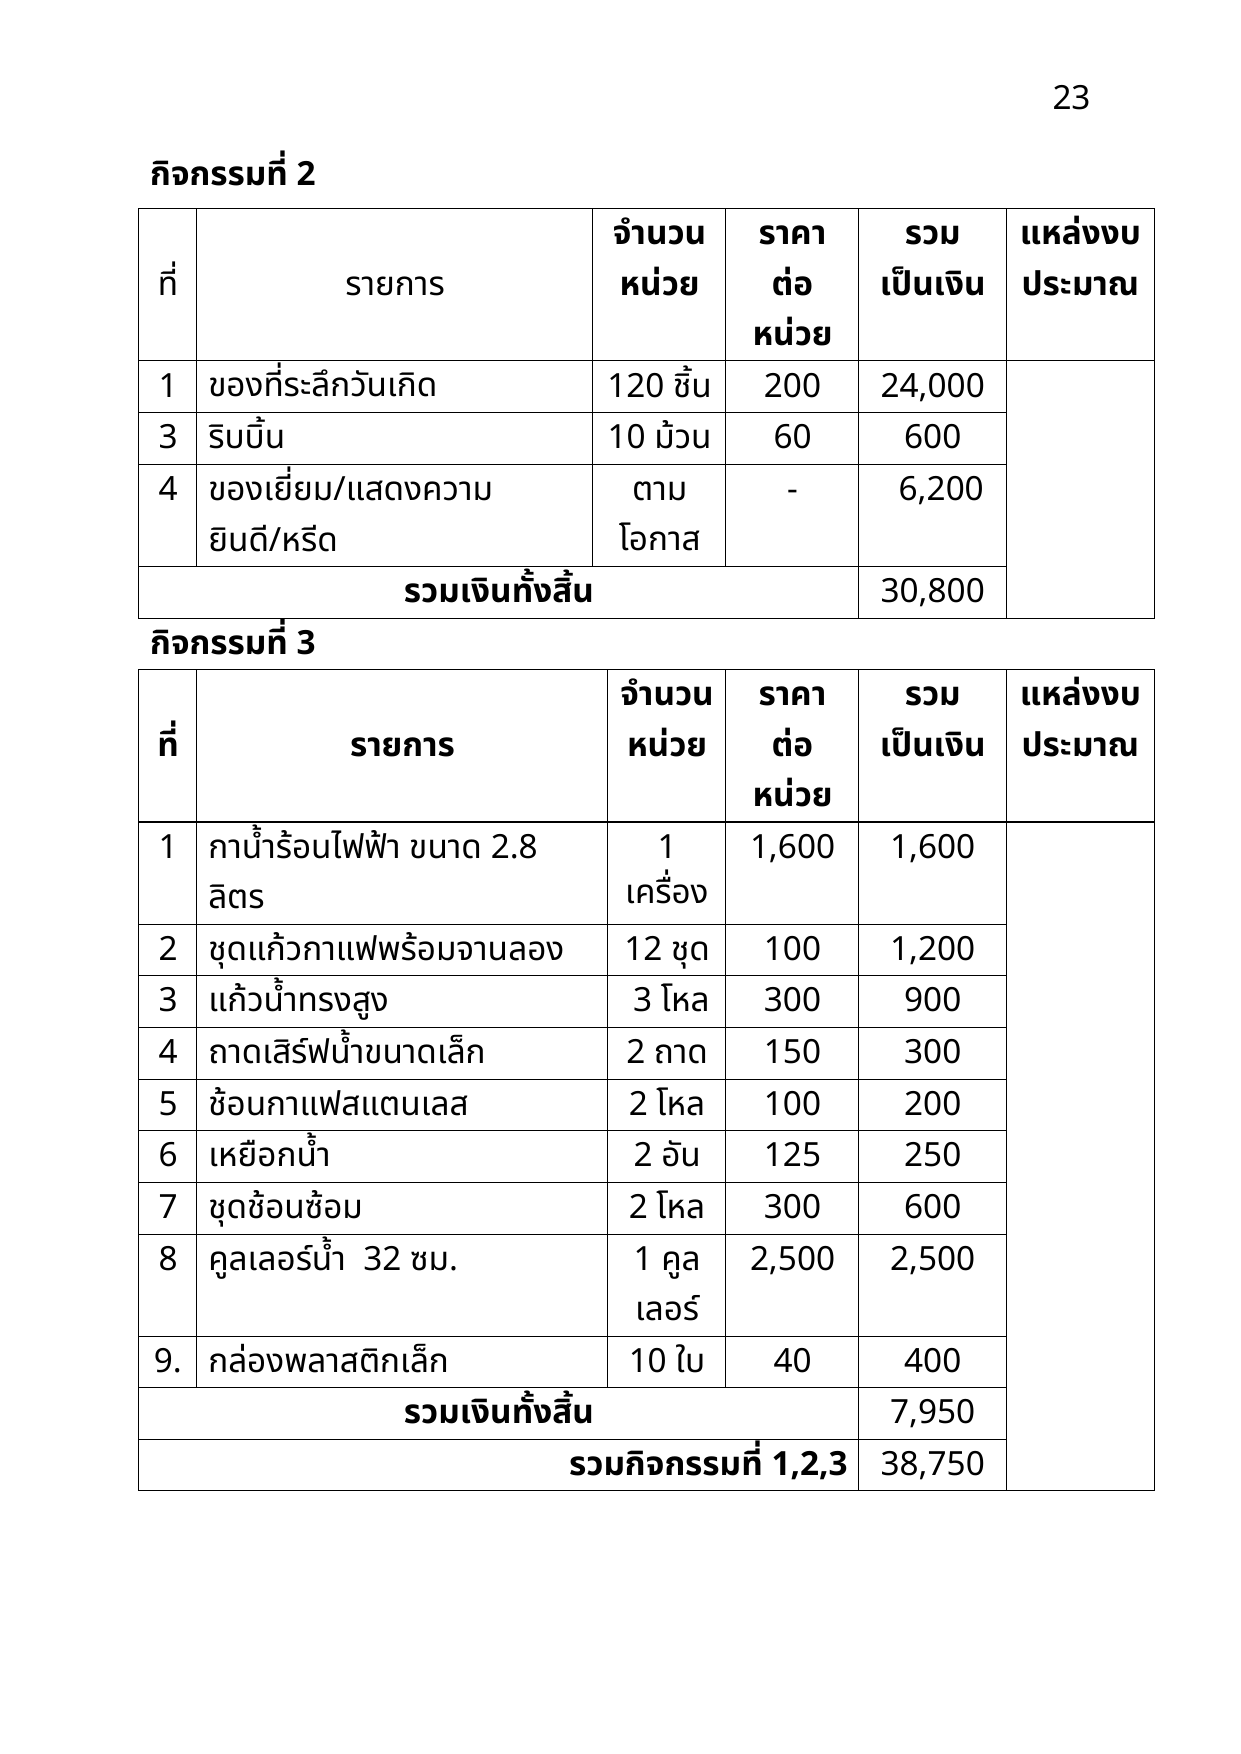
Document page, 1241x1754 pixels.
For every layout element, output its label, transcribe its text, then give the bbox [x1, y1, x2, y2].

table_cell 2 ถาด [608, 1028, 725, 1078]
table_cell 250 [859, 1131, 1006, 1182]
table_header ราคา ต่อหน่วย [726, 670, 858, 821]
table_cell 200 [726, 361, 858, 412]
table_cell 1,600 [726, 823, 858, 923]
table_cell 24,000 [859, 361, 1006, 412]
table_cell 7 [139, 1183, 196, 1233]
table_cell 600 [859, 413, 1006, 464]
table_cell 4 [139, 465, 196, 566]
table_cell 1 [139, 823, 196, 923]
table_cell ตามโอกาส [593, 465, 725, 566]
table_cell ชุดแก้วกาแฟพร้อมจานลอง [197, 925, 607, 975]
table_cell 4 [139, 1028, 196, 1078]
table_header ราคา ต่อหน่วย [726, 209, 858, 360]
table_cell กาน้ำร้อนไฟฟ้า ขนาด 2.8 ลิตร [197, 823, 607, 923]
table_cell - [726, 465, 858, 566]
table_cell คูลเลอร์น้ำ 32 ซม. [197, 1235, 607, 1336]
table_cell 1,200 [859, 925, 1006, 975]
table_cell [1007, 823, 1154, 1490]
table_cell 3 โหล [608, 976, 725, 1027]
table_cell 38,750 [859, 1440, 1006, 1490]
table_header ที่ [139, 670, 196, 821]
table_cell 8 [139, 1235, 196, 1336]
table_header รายการ [197, 670, 607, 821]
table_cell รวมกิจกรรมที่ 1,2,3 [139, 1440, 858, 1490]
table_header รวม เป็นเงิน [859, 670, 1006, 821]
table_header รวม เป็นเงิน [859, 209, 1006, 360]
table_header ที่ [139, 209, 196, 360]
table_cell รวมเงินทั้งสิ้น [139, 567, 858, 617]
table_cell 2 โหล [608, 1080, 725, 1130]
table_cell 125 [726, 1131, 858, 1182]
table_cell ของเยี่ยม/แสดงความยินดี/หรีด [197, 465, 592, 566]
table_cell 2 โหล [608, 1183, 725, 1233]
text กิจกรรมที่ 3 [150, 619, 1090, 669]
table_header รายการ [197, 209, 592, 360]
table_cell 6 [139, 1131, 196, 1182]
table_cell แก้วน้ำทรงสูง [197, 976, 607, 1027]
table_cell [1007, 361, 1154, 617]
table_cell 150 [726, 1028, 858, 1078]
table_cell 10 ใบ [608, 1337, 725, 1387]
table_cell 12 ชุด [608, 925, 725, 975]
table_cell ช้อนกาแฟสแตนเลส [197, 1080, 607, 1130]
table_cell 400 [859, 1337, 1006, 1387]
table_cell 1 เครื่อง [608, 823, 725, 923]
table_cell 3 [139, 976, 196, 1027]
table_cell 7,950 [859, 1388, 1006, 1439]
table_cell 1 คูลเลอร์ [608, 1235, 725, 1336]
table_cell 900 [859, 976, 1006, 1027]
table_cell 200 [859, 1080, 1006, 1130]
table_header จำนวน หน่วย [593, 209, 725, 360]
table_header แหล่งงบประมาณ [1007, 670, 1154, 821]
table_cell 9. [139, 1337, 196, 1387]
table_cell 5 [139, 1080, 196, 1130]
table_cell 10 ม้วน [593, 413, 725, 464]
table_cell ถาดเสิร์ฟน้ำขนาดเล็ก [197, 1028, 607, 1078]
table_cell 100 [726, 925, 858, 975]
table_cell เหยือกน้ำ [197, 1131, 607, 1182]
table_cell 2 [139, 925, 196, 975]
text กิจกรรมที่ 2 [150, 150, 1090, 201]
table_cell 3 [139, 413, 196, 464]
table_cell 300 [859, 1028, 1006, 1078]
table_cell 1,600 [859, 823, 1006, 923]
table_cell 2,500 [859, 1235, 1006, 1336]
table_cell 600 [859, 1183, 1006, 1233]
table_cell 40 [726, 1337, 858, 1387]
table_cell 2,500 [726, 1235, 858, 1336]
table_cell 60 [726, 413, 858, 464]
table_header แหล่งงบประมาณ [1007, 209, 1154, 360]
table_cell 6,200 [859, 465, 1006, 566]
table_cell 1 [139, 361, 196, 412]
table_cell 30,800 [859, 567, 1006, 617]
table_cell 300 [726, 976, 858, 1027]
table_cell 2 อัน [608, 1131, 725, 1182]
table_cell 120 ชิ้น [593, 361, 725, 412]
table_cell กล่องพลาสติกเล็ก [197, 1337, 607, 1387]
table_cell ริบบิ้น [197, 413, 592, 464]
table_cell ของที่ระลึกวันเกิด [197, 361, 592, 412]
table_cell 300 [726, 1183, 858, 1233]
table_cell 100 [726, 1080, 858, 1130]
table_header จำนวน หน่วย [608, 670, 725, 821]
table_cell รวมเงินทั้งสิ้น [139, 1388, 858, 1439]
table_cell ชุดช้อนซ้อม [197, 1183, 607, 1233]
